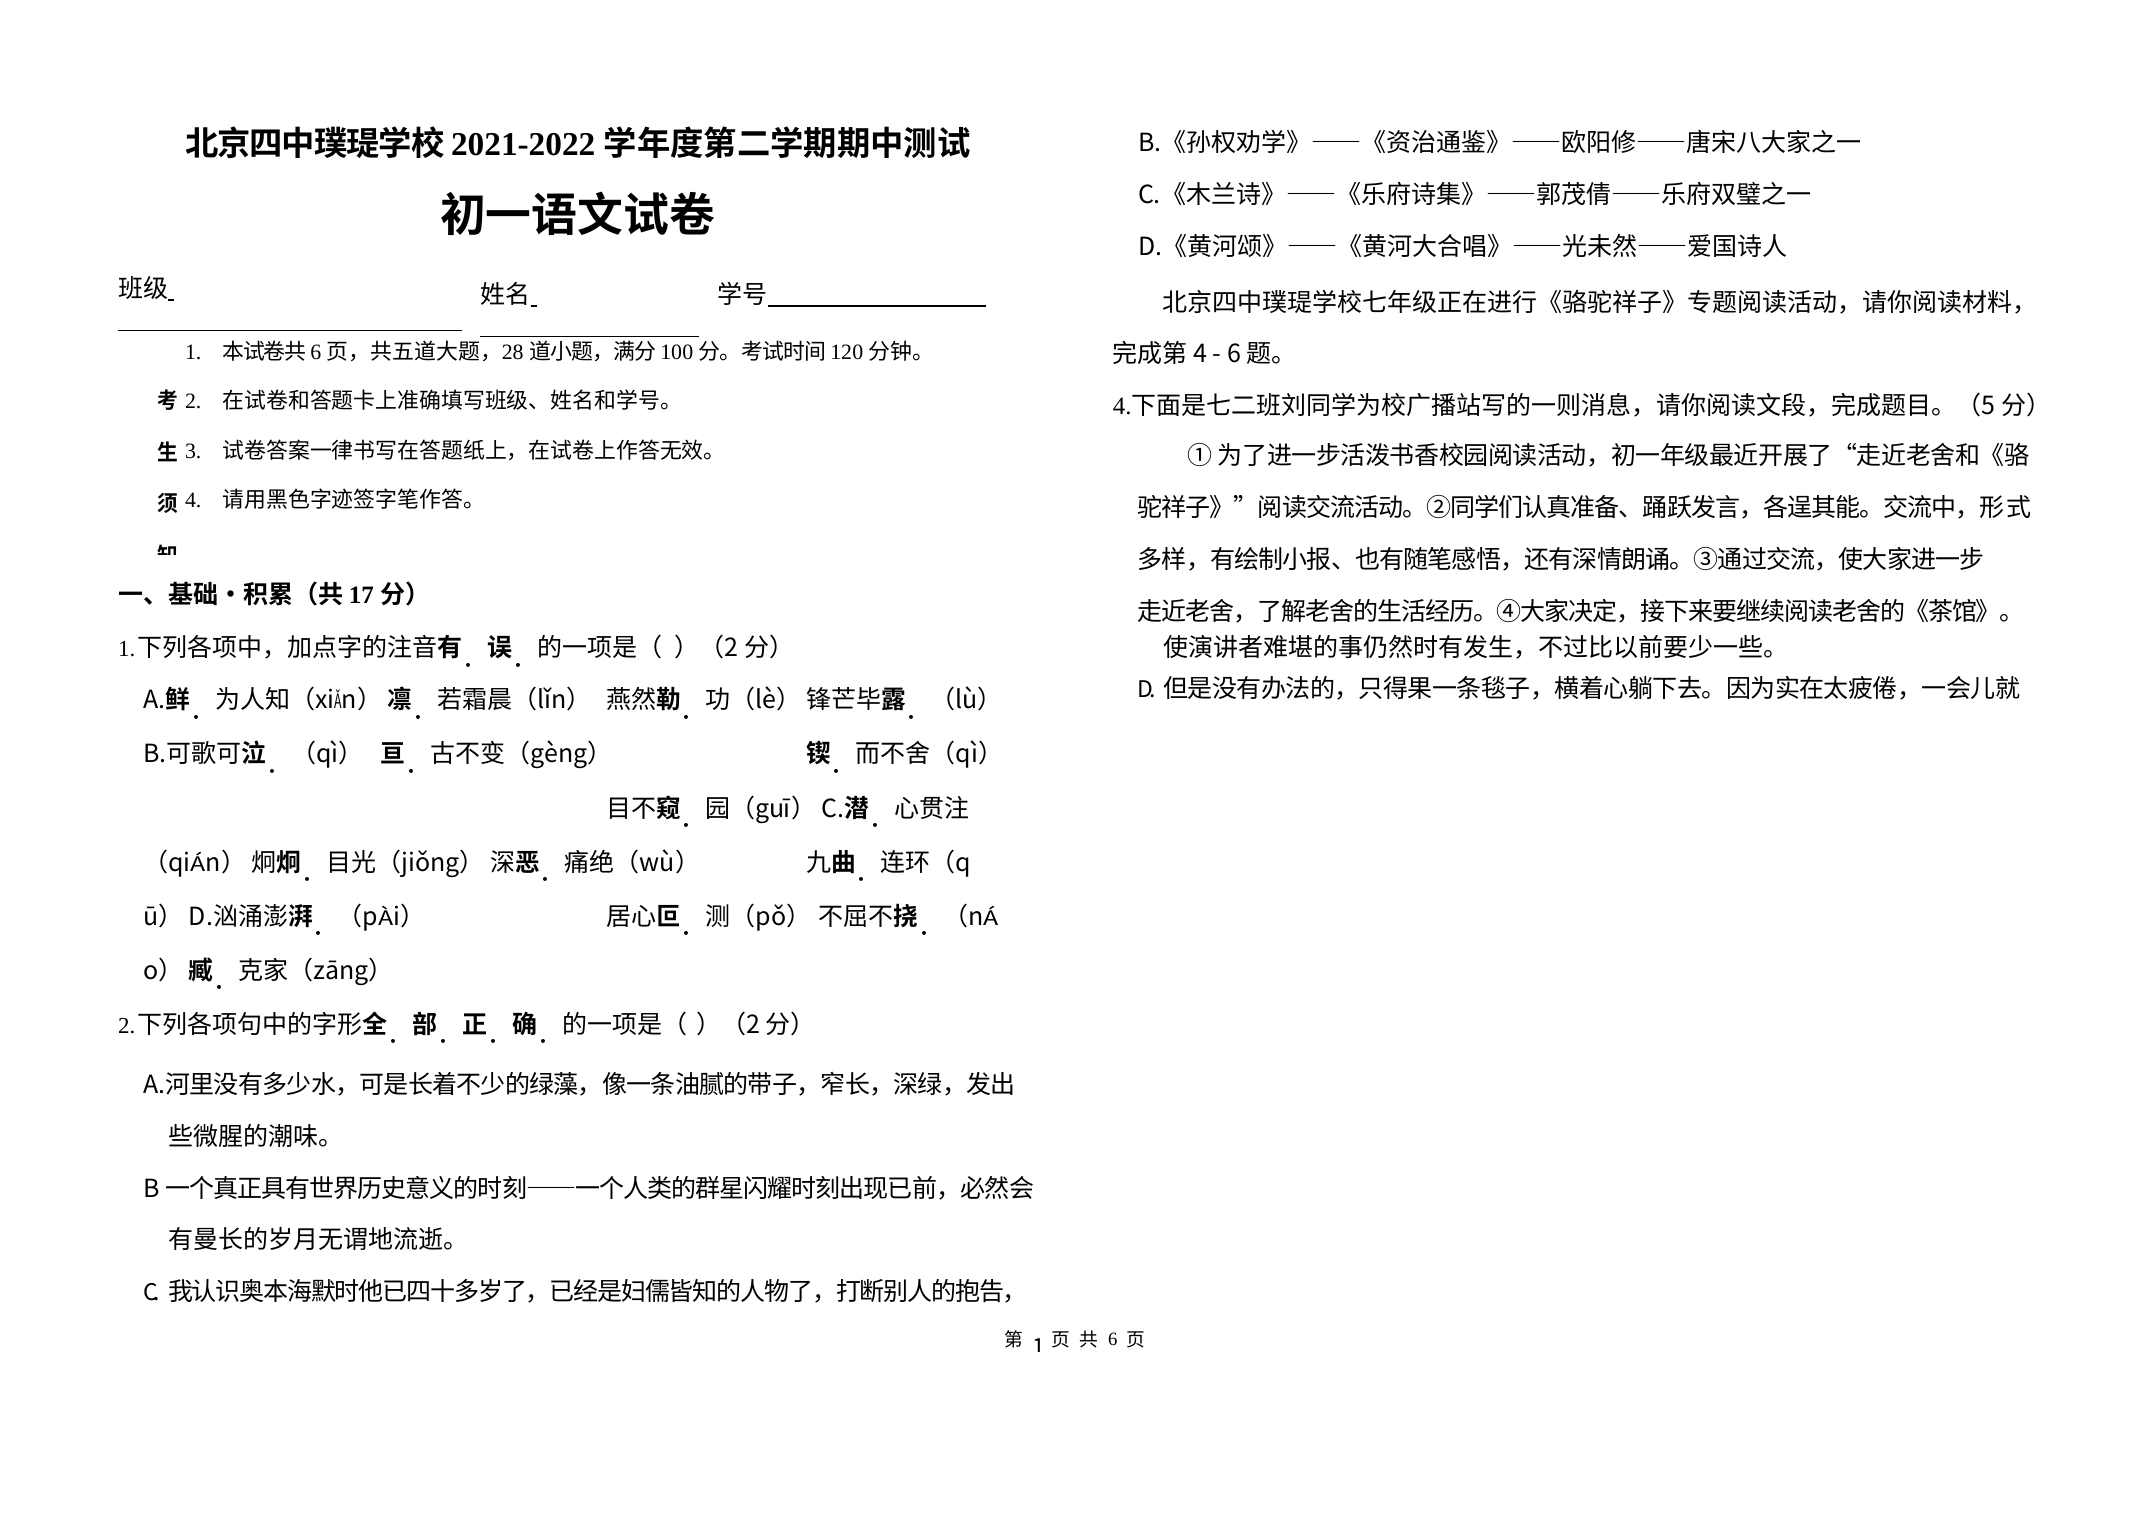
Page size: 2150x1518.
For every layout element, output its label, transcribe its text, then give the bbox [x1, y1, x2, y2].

list 我认识奥本海默时他已四十多岁了，已经是妇儒皆知的人物了，打断别人的抱告， 使演讲者难堪的事仍然时有发生，不过比以前要少一些。 [1138, 628, 2058, 664]
text D.《黄河颂》——《黄河大合唱》——光未然——爱国诗人 [1138, 226, 2062, 262]
text A.河里没有多少水，可是长着不少的绿藻，像一条油腻的带子，窄长，深绿，发出些微腥的潮味。 [143, 1064, 1037, 1153]
text 走近老舍，了解老舍的生活经历。④大家决定，接下来要继续阅读老舍的《茶馆》。 [1137, 591, 2062, 627]
text B 一个真正具有世界历史意义的时刻——一个人类的群星闪耀时刻出现已前，必然会有曼长的岁月无谓地流逝。 [143, 1168, 1037, 1256]
subtitle 一、基础·积累（共 17 分） [118, 575, 462, 611]
text 北京四中璞瑅学校七年级正在进行《骆驼祥子》专题阅读活动，请你阅读材料， 完成第 4 - 6 题。 [1113, 282, 2038, 370]
text 北京四中璞瑅学校 2021-2022 学年度第二学期期中测试 [177, 116, 977, 164]
list 我认识奥本海默时他已四十多岁了，已经是妇儒皆知的人物了，打断别人的抱告， 使演讲者难堪的事仍然时有发生，不过比以前要少一些。 [143, 1272, 1049, 1308]
list 下列各项句中的字形全．部．正．确．的一项是（ ）（2 分） [118, 1004, 1053, 1051]
text 姓名 [480, 274, 699, 336]
text 初一语文试卷 [177, 178, 977, 245]
text B.《孙权劝学》——《资治通鉴》——欧阳修——唐宋八大家之一C.《木兰诗》——《乐府诗集》——郭茂倩——乐府双璧之一 [1138, 122, 1863, 210]
text 4.下面是七二班刘同学为校广播站写的一则消息，请你阅读文段，完成题目。（5 分） [1113, 386, 2062, 422]
list 下列各项中，加点字的注音有．误．的一项是（ ）（2 分） [118, 628, 1053, 674]
text ①为了进一步活泼书香校园阅读活动，初一年级最近开展了“走近老舍和《骆驼祥子》”阅读交流活动。②同学们认真准备、踊跃发言，各逞其能。交流中，形式多样，有绘制小报、也有随笔感悟，还有深情朗诵。③通过交流，使大家进一步 [1137, 436, 2032, 576]
text 学号 [718, 274, 990, 311]
list 但是没有办法的，只得果一条毯子，横着心躺下去。因为实在太疲倦，一会儿就 [1138, 679, 2062, 703]
list 班级 [118, 268, 462, 330]
text A.鲜．为人知（xiǎn） 凛．若霜晨（lǐn） 燕然勒．功（lè） 锋芒毕露．（lù） B.可歌可泣．（qì） 亘．古不变（gèng） 锲．而不舍（qì） 目不窥．园（guī） C.潜．心贯注（qián） 炯炯．目光（jiǒng） 深恶．痛绝（wù） 九曲．连环（qū） D.汹涌澎湃．（pài） 居心叵．测（pǒ） 不屈不挠．（náo） 臧．克家（zāng） [143, 680, 1006, 997]
